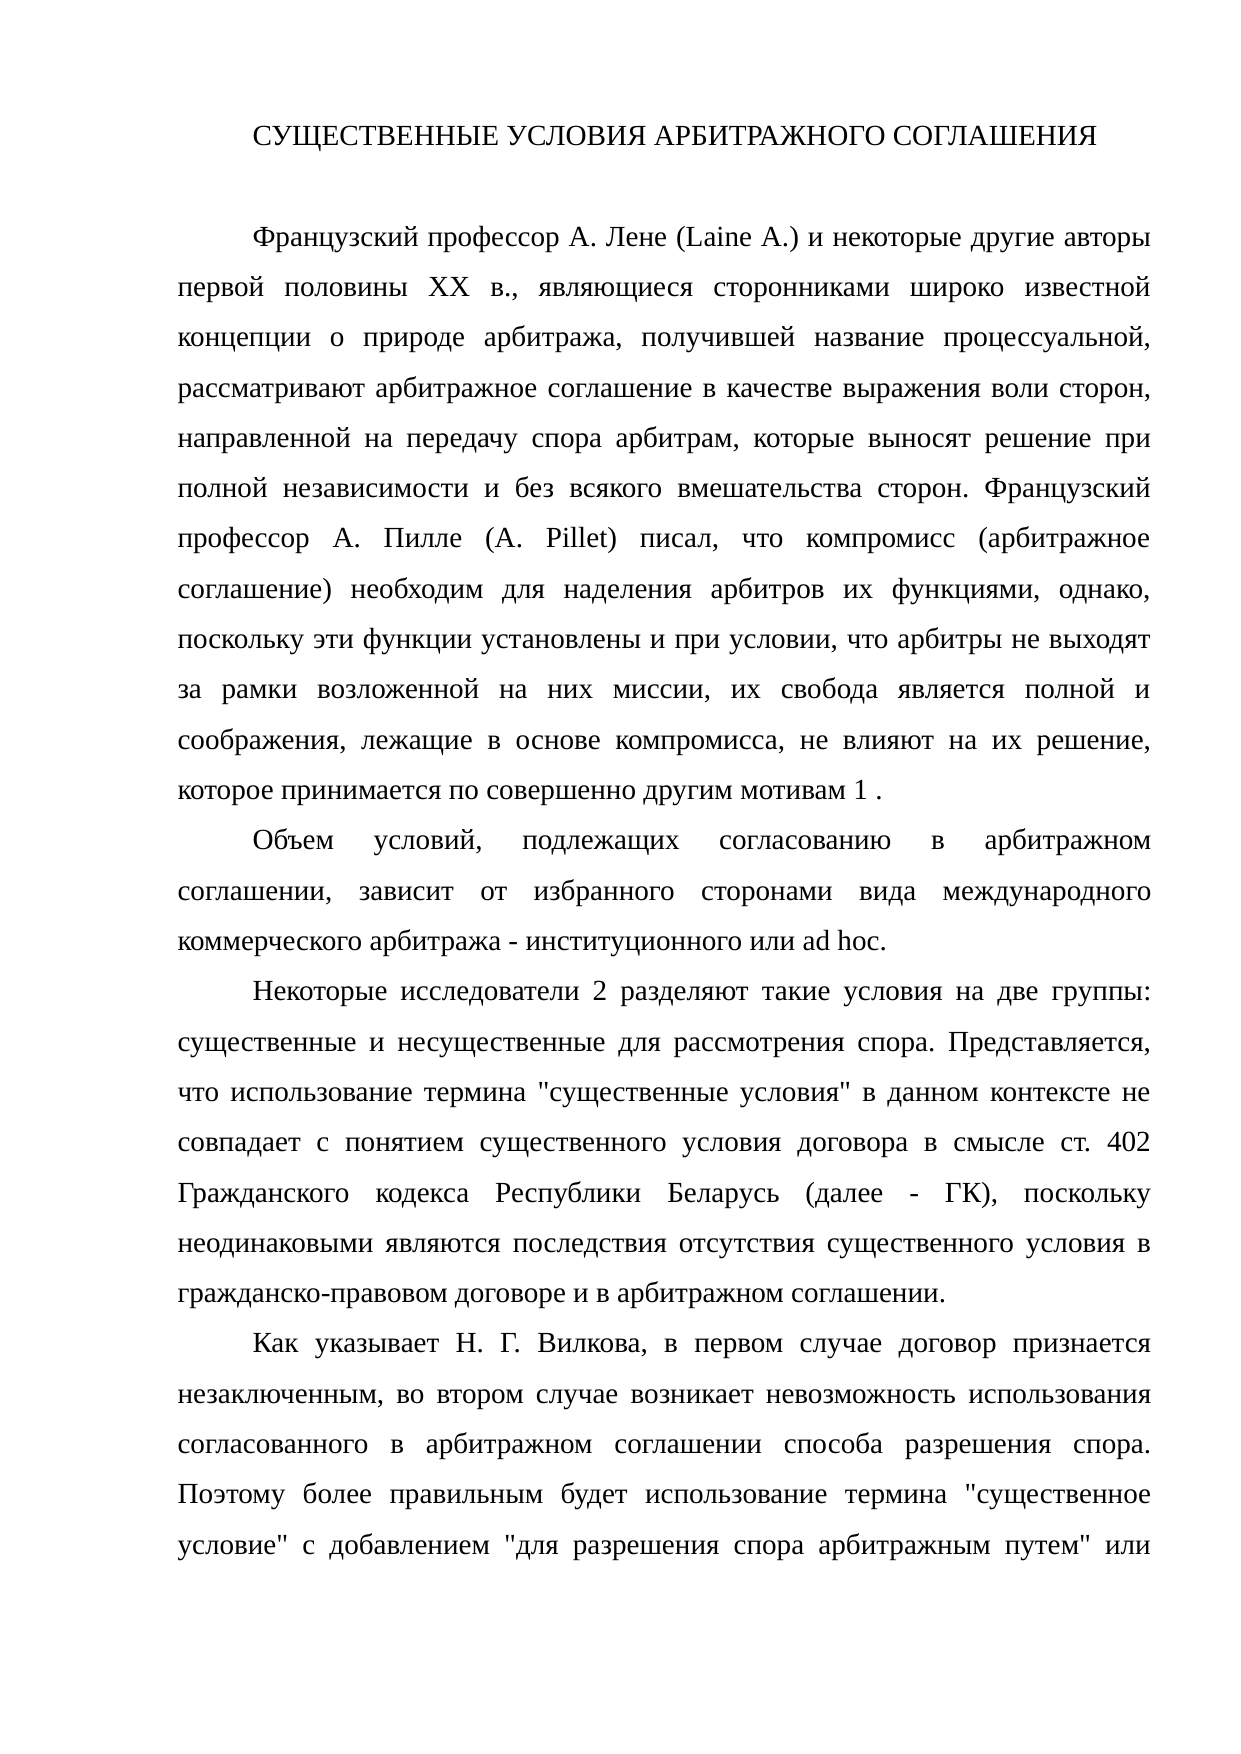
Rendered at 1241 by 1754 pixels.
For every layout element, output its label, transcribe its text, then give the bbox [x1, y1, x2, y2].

text Объем условий, подлежащих согласованию в арбитражном соглашении, зависит от избранного сторонами вида международного коммерческого арбитража - институционного или ad hoc. [177, 822, 1152, 957]
text Французский профессор А. Лене (Laine А.) и некоторые другие авторы первой половины XX в., являющиеся сторонниками широко известной концепции о природе арбитража, получившей название процессуальной, рассматривают арбитражное соглашение в качестве выражения воли сторон, направленной на передачу спора арбитрам, которые выносят решение при полной независимости и без всякого вмешательства сторон. Французский профессор А. Пилле (A. Pillet) писал, что компромисс (арбитражное соглашение) необходим для наделения арбитров их функциями, однако, поскольку эти функции установлены и при условии, что арбитры не выходят за рамки возложенной на них миссии, их свобода является полной и соображения, лежащие в основе компромисса, не влияют на их решение, которое принимается по совершенно другим мотивам 1 . [177, 219, 1152, 806]
text Некоторые исследователи 2 разделяют такие условия на две группы: существенные и несущественные для рассмотрения спора. Представляется, что использование термина "существенные условия" в данном контексте не совпадает с понятием существенного условия договора в смысле ст. 402 Гражданского кодекса Республики Беларусь (далее - ГК), поскольку неодинаковыми являются последствия отсутствия существенного условия в гражданско-правовом договоре и в арбитражном соглашении. [177, 973, 1152, 1309]
text Существенные условия арбитражного соглашения [177, 118, 1152, 152]
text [177, 1326, 1152, 1560]
